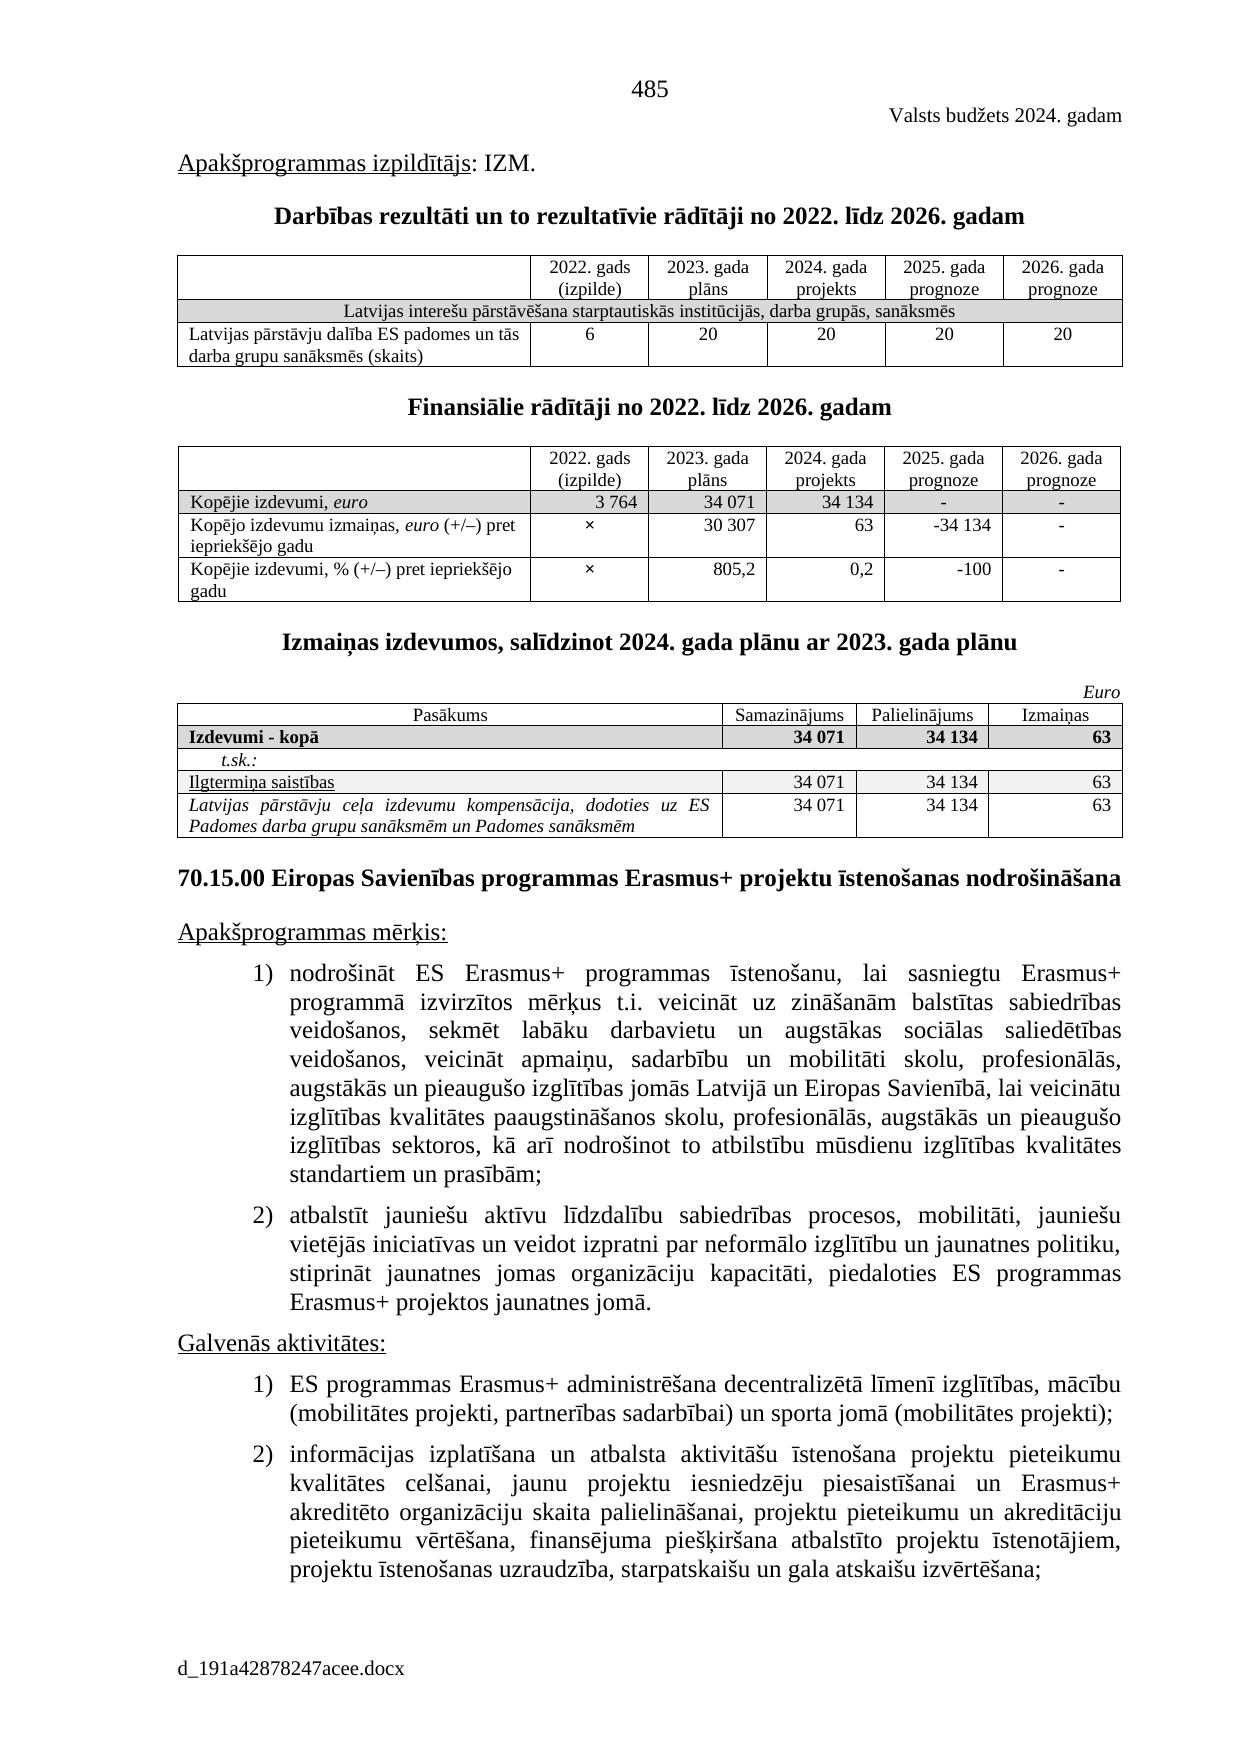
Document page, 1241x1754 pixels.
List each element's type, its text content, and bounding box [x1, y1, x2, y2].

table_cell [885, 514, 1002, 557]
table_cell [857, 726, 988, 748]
text Finansiālie rādītāji no 2022. līdz 2026. gadam [177, 392, 1122, 421]
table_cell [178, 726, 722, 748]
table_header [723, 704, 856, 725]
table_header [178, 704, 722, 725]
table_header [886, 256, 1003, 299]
list ES programmas Erasmus+ administrēšana decentralizētā līmenī izglītības, mācību (mobilitātes projekti, partnerības sadarbībai) un sporta jomā (mobilitātes projekti); [252, 1369, 1122, 1427]
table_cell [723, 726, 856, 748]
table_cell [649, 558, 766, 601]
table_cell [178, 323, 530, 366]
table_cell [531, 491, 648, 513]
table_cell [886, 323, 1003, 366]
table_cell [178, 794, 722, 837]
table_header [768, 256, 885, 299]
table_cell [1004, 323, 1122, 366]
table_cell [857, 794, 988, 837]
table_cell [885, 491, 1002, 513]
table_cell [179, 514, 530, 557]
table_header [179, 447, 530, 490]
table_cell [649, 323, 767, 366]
text Darbības rezultāti un to rezultatīvie rādītāji no 2022. līdz 2026. gadam [177, 201, 1122, 230]
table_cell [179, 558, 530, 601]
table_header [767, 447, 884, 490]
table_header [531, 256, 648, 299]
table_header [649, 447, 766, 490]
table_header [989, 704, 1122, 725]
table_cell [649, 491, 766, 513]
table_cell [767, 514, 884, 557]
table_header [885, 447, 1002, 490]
text Euro [1002, 681, 1122, 702]
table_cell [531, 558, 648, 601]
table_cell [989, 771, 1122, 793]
list informācijas izplatīšana un atbalsta aktivitāšu īstenošana projektu pieteikumu kvalitātes celšanai, jaunu projektu iesniedzēju piesaistīšanai un Erasmus+ akreditēto organizāciju skaita palielināšanai, projektu pieteikumu un akreditāciju pieteikumu vērtēšana, finansējuma piešķiršana atbalstīto projektu īstenotājiem, projektu īstenošanas uzraudzība, starpatskaišu un gala atskaišu izvērtēšana; [252, 1439, 1122, 1583]
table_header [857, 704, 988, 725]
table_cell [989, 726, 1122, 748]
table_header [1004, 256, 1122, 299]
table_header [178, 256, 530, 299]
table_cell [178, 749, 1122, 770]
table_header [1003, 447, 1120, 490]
list nodrošināt ES Erasmus+ programmas īstenošanu, lai sasniegtu Erasmus+ programmā izvirzītos mērķus t.i. veicināt uz zināšanām balstītas sabiedrības veidošanos, sekmēt labāku darbavietu un augstākas sociālas saliedētības veidošanos, veicināt apmaiņu, sadarbību un mobilitāti skolu, profesionālās, augstākās un pieaugušo izglītības jomās Latvijā un Eiropas Savienībā, lai veicinātu izglītības kvalitātes paaugstināšanos skolu, profesionālās, augstākās un pieaugušo izglītības sektoros, kā arī nodrošinot to atbilstību mūsdienu izglītības kvalitātes standartiem un prasībām; [252, 958, 1122, 1188]
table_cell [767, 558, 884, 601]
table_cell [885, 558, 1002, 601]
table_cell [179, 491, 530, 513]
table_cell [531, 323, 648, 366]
text 70.15.00 Eiropas Savienības programmas Erasmus+ projektu īstenošanas nodrošināšana [265, 863, 1122, 892]
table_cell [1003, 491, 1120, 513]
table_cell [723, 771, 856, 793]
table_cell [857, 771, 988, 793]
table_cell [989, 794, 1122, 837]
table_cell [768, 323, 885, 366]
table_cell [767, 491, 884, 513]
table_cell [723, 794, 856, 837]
text Apakšprogrammas izpildītājs: IZM. [177, 148, 1122, 176]
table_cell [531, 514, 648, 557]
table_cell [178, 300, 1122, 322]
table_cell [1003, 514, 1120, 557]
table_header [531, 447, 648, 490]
text Apakšprogrammas mērķis: [177, 917, 1122, 946]
text Izmaiņas izdevumos, salīdzinot 2024. gada plānu ar 2023. gada plānu [177, 627, 1122, 656]
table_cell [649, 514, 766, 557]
list atbalstīt jauniešu aktīvu līdzdalību sabiedrības procesos, mobilitāti, jauniešu vietējās iniciatīvas un veidot izpratni par neformālo izglītību un jaunatnes politiku, stiprināt jaunatnes jomas organizāciju kapacitāti, piedaloties ES programmas Erasmus+ projektos jaunatnes jomā. [252, 1201, 1122, 1316]
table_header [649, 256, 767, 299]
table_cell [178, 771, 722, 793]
text Galvenās aktivitātes: [177, 1328, 1122, 1357]
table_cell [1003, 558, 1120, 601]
